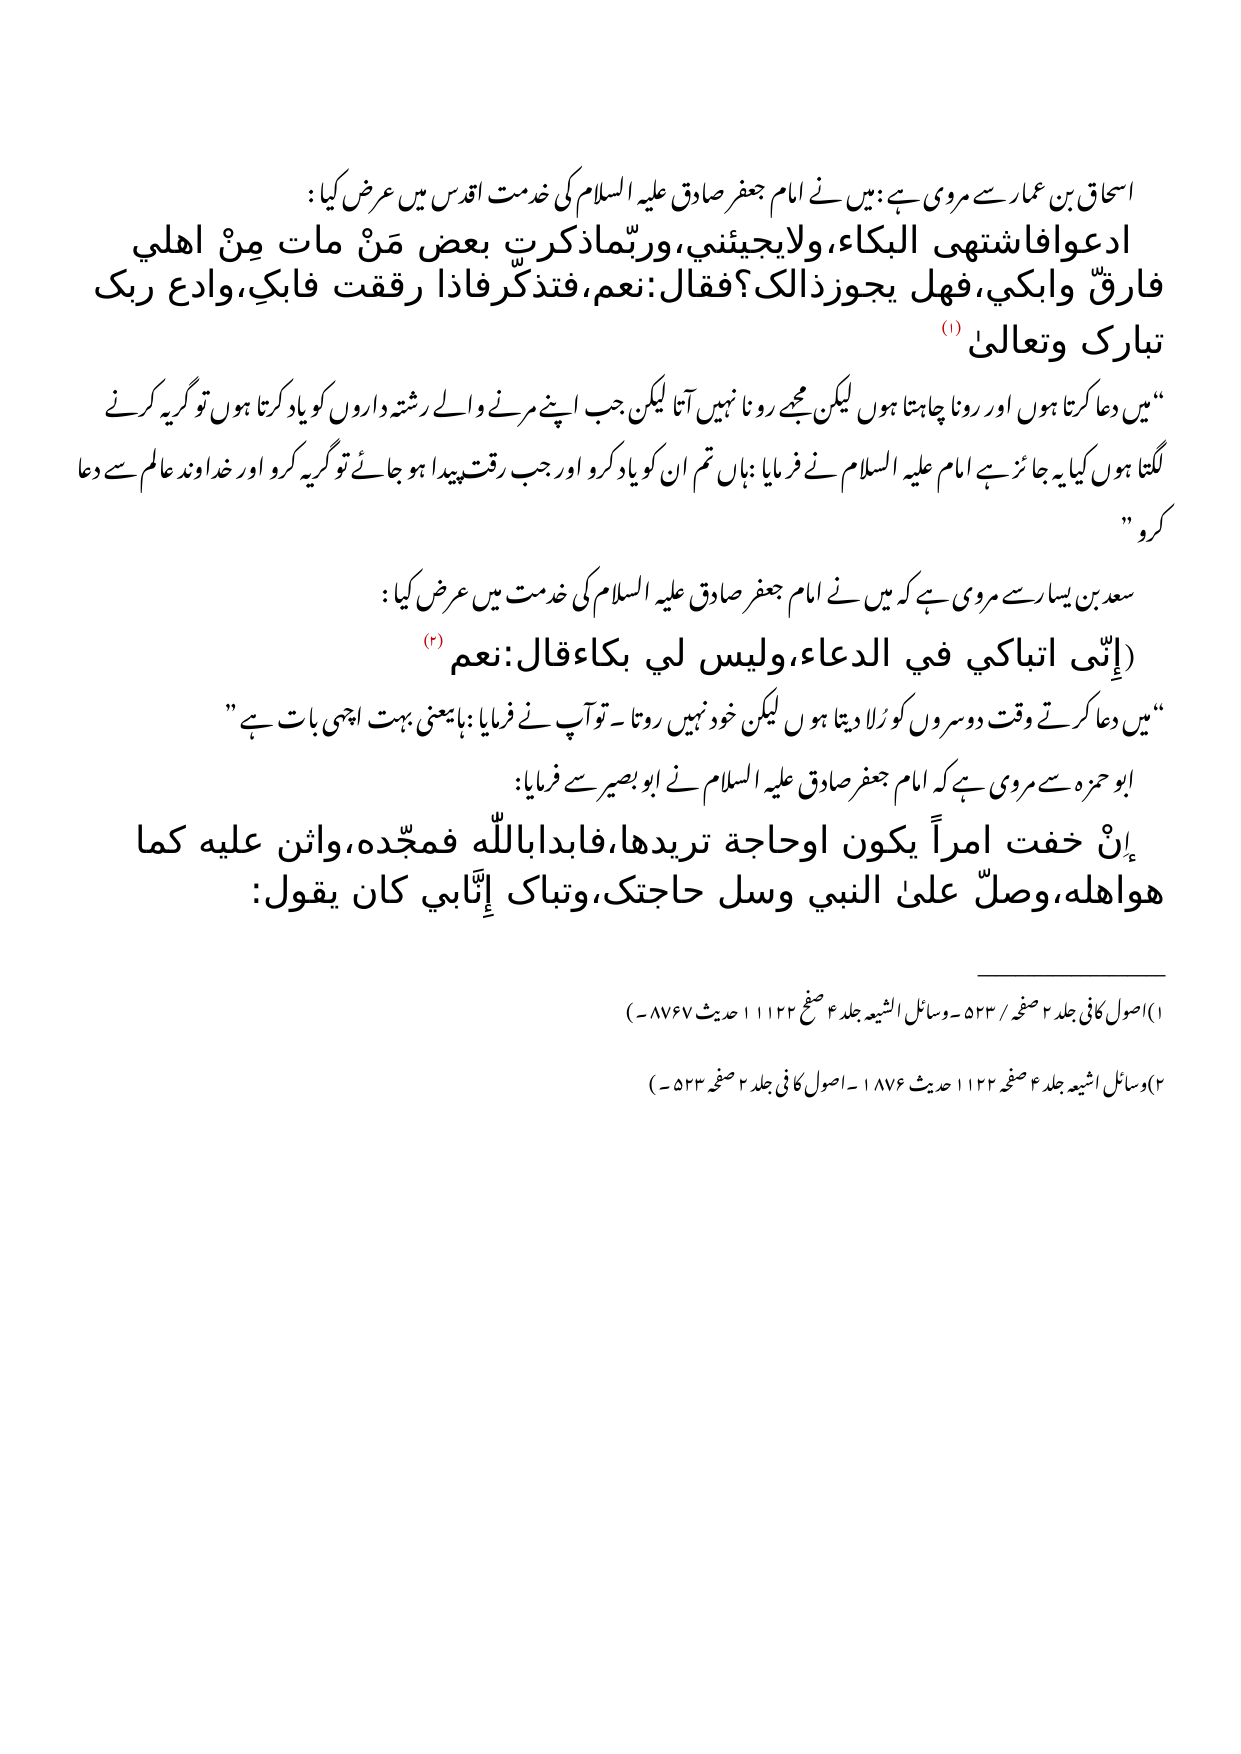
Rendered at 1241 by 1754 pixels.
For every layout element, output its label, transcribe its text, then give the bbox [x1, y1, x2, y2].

text اسحاق بن عمار سے مروی ہے :ميں نے امام جعفر صادق عليہ السلام کی خدمت اقدس ميں عرض کيا : [75, 156, 1165, 219]
text ( إِنّی اتباکي في الدعاء،وليس لي بکاءقال:نعم (٢) “ميں دعا کر تے وقت دوسر وں کو رُلا دیتا ہو ں ليکن خود نہيں روتا ۔ توآپ نے فرمایا :ہاںيعنی بہت اچهی بات ہے ” [75, 618, 1165, 743]
text ابو حمز ہ سے مروی ہے کہ امام جعفرصادق عليہ السلام نے ابو بصير سے فرمایا: [75, 743, 1165, 806]
text ادعوافاشتهی البکاء،ولایجيئني،وربّماذکرت بعض مَنْ مات مِنْ اهلي فارقّ وابکي،فهل یجوزذالک؟فقال:نعم،فتذکّرفاذا رققت فابکِ،وادع ربک تبارک وتعالیٰ (١) “ميں دعا کرتا ہوں اور رونا چاہتا ہوں ليکن مجهے رو نا نہيں آتا ليکن جب اپنے مرنے والے رشتہ داروں کو یاد کرتا ہوں تو گریہ کرنے لگتا ہوں کيا یہ جا ئز ہے امام عليہ السلام نے فر مایا :ہاں تم ان کو یاد کرو اور جب رقت پيدا ہو جائے تو گریہ کرو اور خداوند عالم سے دعا کرو ” [75, 219, 1165, 556]
text إِنْ خفت امراً یکون اوحاجة تریدها،فابداباللّٰه فمجّده،واثن عليه کما هواهله،وصلّ علیٰ النبي وسل حاجتک،وتباک إِنَّابي کان یقول: [75, 806, 1165, 912]
text سعد بن یسارسے مروی ہے کہ ميں نے امام جعفر صادق عليہ السلام کی خدمت ميں عرض کيا : [75, 556, 1165, 618]
text ____________________ ١)اصول کافی جلد ٢ صفحہ / ۵٢٣ ۔وسائل الشيعہ جلد ۴ صفح ١١٢٢ ١ حدیث ٨٧۶٧ ۔ ) [75, 937, 1165, 1031]
text ٢)وسائل اشيعہ جلد ۴ صفحہ ١١٢٢ حدیث ٨٧۶ ١ ۔اصول کا فی جلد ٢ صفحہ ۵٢٣ ۔ ) [75, 1056, 1165, 1103]
